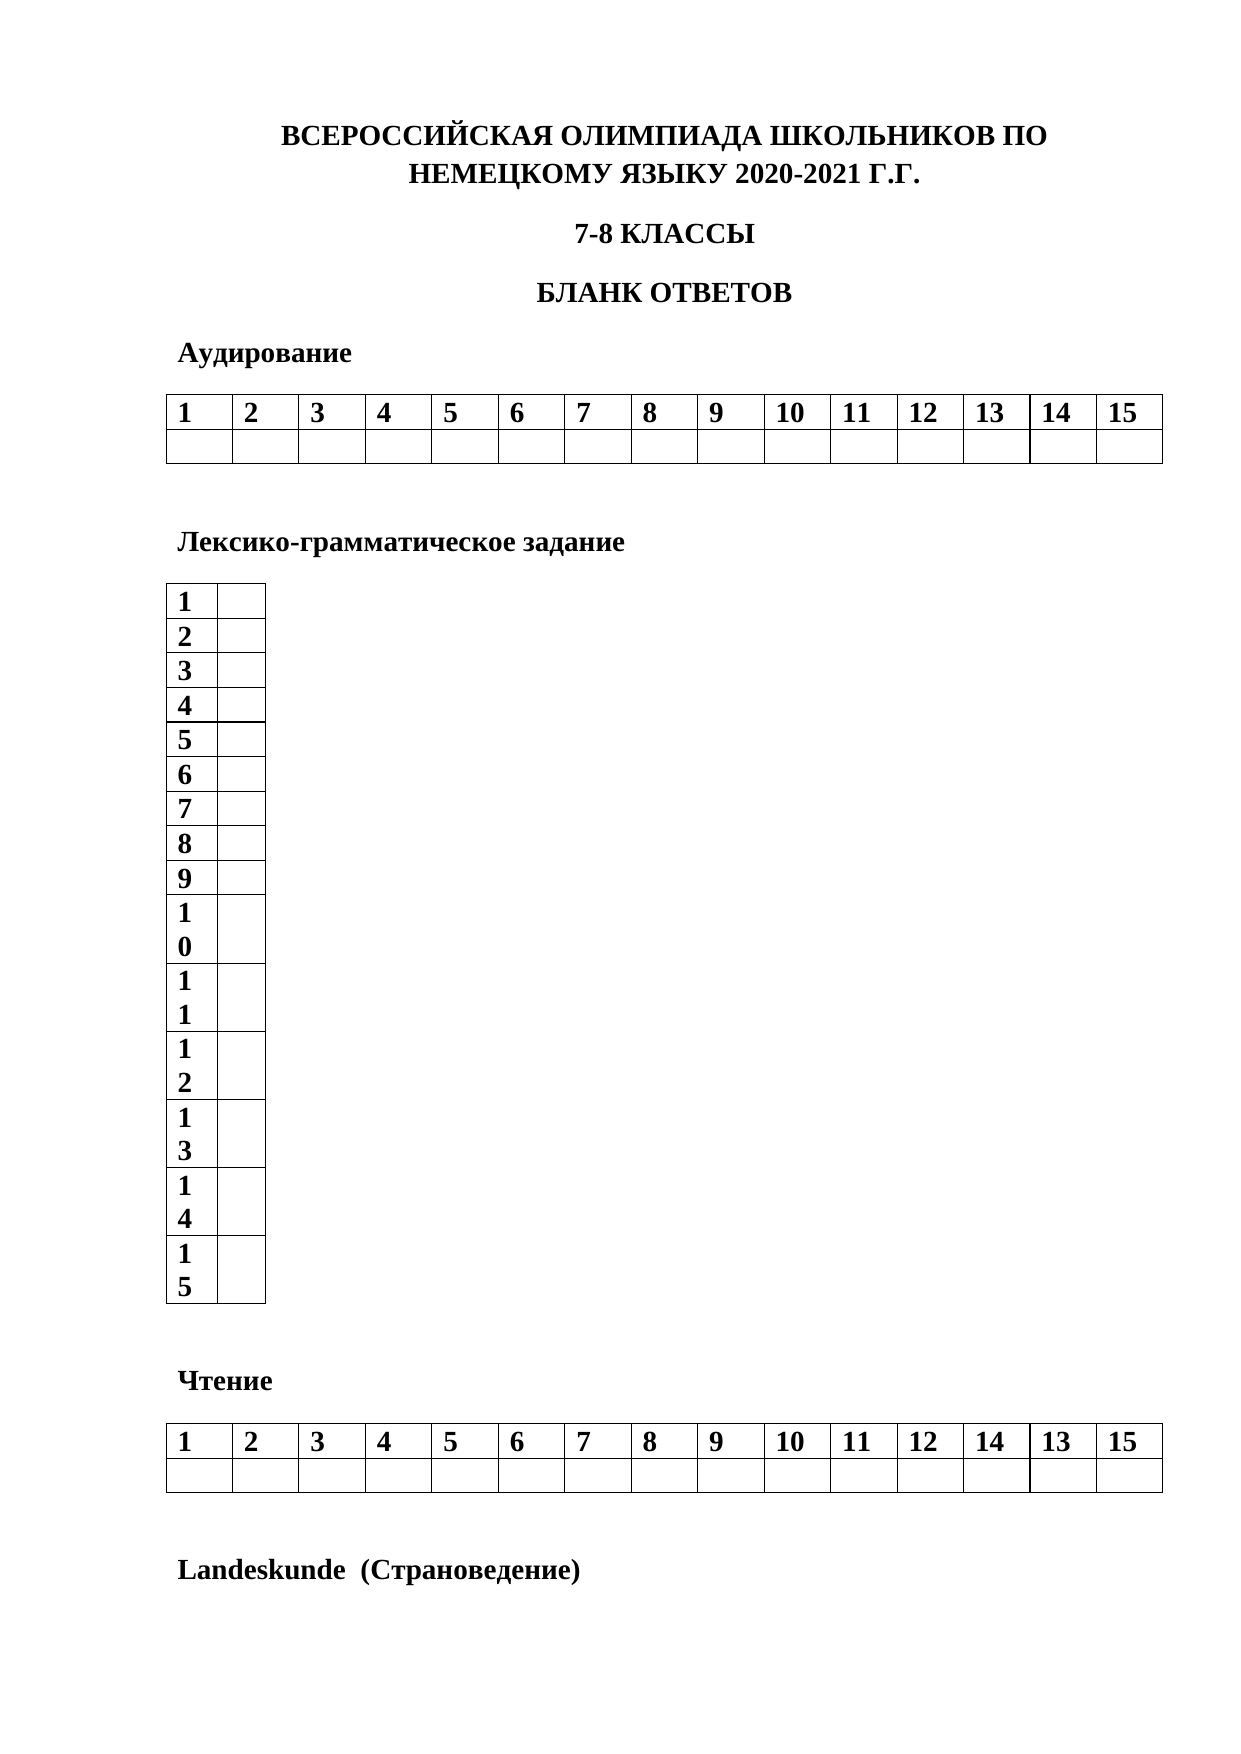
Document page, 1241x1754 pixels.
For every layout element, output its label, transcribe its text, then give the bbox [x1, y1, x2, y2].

table_cell 15 [167, 1236, 217, 1303]
table_cell [499, 1459, 564, 1492]
table_cell 13 [167, 1100, 217, 1167]
table_header 8 [632, 395, 697, 429]
table_header 15 [1097, 1424, 1162, 1457]
table_cell [632, 1459, 697, 1492]
text ВСЕРОССИЙСКАЯ ОЛИМПИАДА ШКОЛЬНИКОВ ПО НЕМЕЦКОМУ ЯЗЫКУ 2020-2021 Г.Г. [177, 118, 1152, 190]
table_header 12 [898, 1424, 963, 1457]
table_header 11 [831, 395, 897, 429]
table_cell [218, 1168, 265, 1235]
table_cell [898, 430, 963, 463]
table_cell [218, 757, 265, 791]
table_header 1 [167, 395, 232, 429]
table_header 1 [167, 584, 217, 618]
table_header 14 [1031, 395, 1096, 429]
table_cell [218, 792, 265, 825]
table_cell [1031, 430, 1096, 463]
table_header 4 [366, 395, 431, 429]
table_cell [233, 1459, 298, 1492]
table_cell [698, 1459, 764, 1492]
text 7-8 КЛАССЫ [177, 216, 1152, 249]
table_header 5 [432, 395, 498, 429]
table_header 2 [233, 395, 298, 429]
table_header 12 [898, 395, 963, 429]
table_cell [218, 826, 265, 860]
text Лексико-грамматическое задание [177, 524, 1152, 557]
table_cell [698, 430, 764, 463]
table_header 6 [499, 1424, 564, 1457]
table_cell 10 [167, 895, 217, 962]
table_cell 6 [167, 757, 217, 791]
table_cell [167, 430, 232, 463]
table_cell [565, 1459, 631, 1492]
table_header 13 [964, 395, 1029, 429]
table_header 10 [765, 1424, 830, 1457]
table_cell [964, 1459, 1029, 1492]
table_cell 2 [167, 619, 217, 652]
table_cell [1097, 1459, 1162, 1492]
table_header 10 [765, 395, 830, 429]
table_cell [432, 430, 498, 463]
table_header 14 [964, 1424, 1029, 1457]
table_cell [499, 430, 564, 463]
text Чтение [177, 1363, 1152, 1397]
table_cell [218, 619, 265, 652]
table_cell [898, 1459, 963, 1492]
table_cell 3 [167, 653, 217, 687]
table_cell [218, 1236, 265, 1303]
table_cell [299, 1459, 365, 1492]
table_cell 14 [167, 1168, 217, 1235]
table_cell [632, 430, 697, 463]
text Аудирование [177, 335, 1152, 368]
table_header 3 [299, 395, 365, 429]
table_cell [218, 964, 265, 1031]
table_header 7 [565, 395, 631, 429]
table_cell [218, 688, 265, 721]
table_header 11 [831, 1424, 897, 1457]
table_cell [565, 430, 631, 463]
table_cell 8 [167, 826, 217, 860]
text БЛАНК ОТВЕТОВ [177, 275, 1152, 309]
table_header 6 [499, 395, 564, 429]
table_cell 9 [167, 861, 217, 894]
table_cell 7 [167, 792, 217, 825]
table_header 15 [1097, 395, 1162, 429]
table_cell [218, 861, 265, 894]
table_header 1 [167, 1424, 232, 1457]
table_header 9 [698, 395, 764, 429]
table_cell [218, 653, 265, 687]
table_header 4 [366, 1424, 431, 1457]
table_cell [366, 1459, 431, 1492]
table_cell [218, 1032, 265, 1099]
table_cell [233, 430, 298, 463]
table_header 5 [432, 1424, 498, 1457]
table_cell [831, 430, 897, 463]
text Landeskunde (Страноведение) [177, 1552, 1152, 1586]
table_cell [299, 430, 365, 463]
table_header 7 [565, 1424, 631, 1457]
table_cell [218, 1100, 265, 1167]
table_cell 5 [167, 723, 217, 756]
table_cell 4 [167, 688, 217, 721]
table_header 13 [1031, 1424, 1096, 1457]
table_cell [964, 430, 1029, 463]
table_cell 12 [167, 1032, 217, 1099]
table_header 9 [698, 1424, 764, 1457]
table_cell [831, 1459, 897, 1492]
table_header [218, 584, 265, 618]
table_cell [218, 895, 265, 962]
table_cell [366, 430, 431, 463]
table_cell [1097, 430, 1162, 463]
table_cell [765, 1459, 830, 1492]
table_cell [167, 1459, 232, 1492]
table_cell [765, 430, 830, 463]
table_cell 11 [167, 964, 217, 1031]
table_cell [432, 1459, 498, 1492]
table_header 2 [233, 1424, 298, 1457]
table_header 3 [299, 1424, 365, 1457]
table_header 8 [632, 1424, 697, 1457]
table_cell [218, 723, 265, 756]
table_cell [1031, 1459, 1096, 1492]
